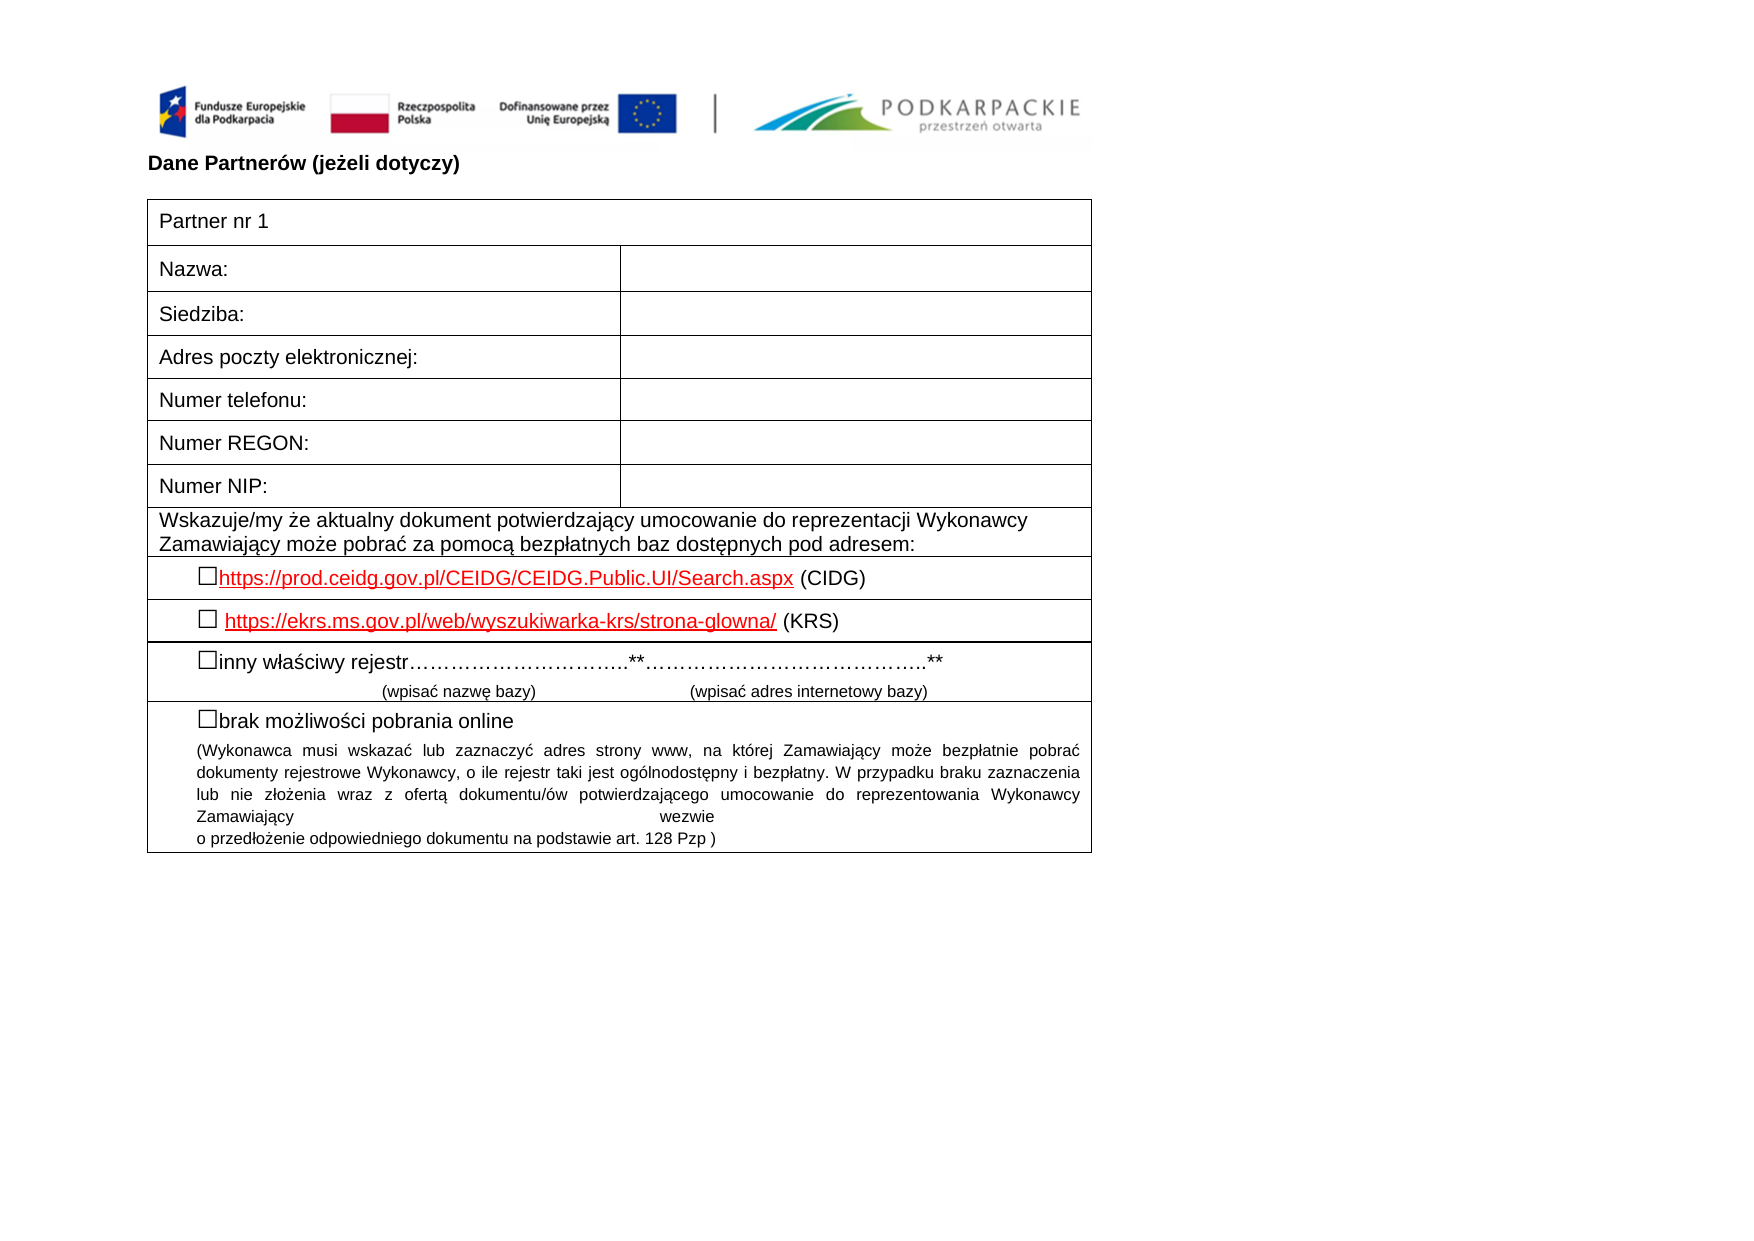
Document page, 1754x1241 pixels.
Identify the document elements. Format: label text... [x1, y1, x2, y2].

table_cell Siedziba: [148, 292, 620, 335]
table_cell inny właściwy rejestr…………………………..**…………………………………..** (wpisać nazwę bazy) (wpisać adres internetowy bazy) [148, 643, 1091, 701]
table_cell Adres poczty elektronicznej: [148, 336, 620, 377]
table_header Partner nr 1 [148, 200, 1091, 245]
table_cell [621, 379, 1091, 420]
picture [147, 73, 1093, 151]
table_cell [621, 465, 1091, 507]
table_cell https://ekrs.ms.gov.pl/web/wyszukiwarka-krs/strona-glowna/ (KRS) [148, 600, 1091, 641]
table_cell [621, 246, 1091, 291]
table_cell [621, 421, 1091, 464]
table_cell Nazwa: [148, 246, 620, 291]
table_cell Numer telefonu: [148, 379, 620, 420]
table_cell [621, 292, 1091, 335]
table_cell Wskazuje/my że aktualny dokument potwierdzający umocowanie do reprezentacji Wykonawcy Zamawiający może pobrać za pomocą bezpłatnych baz dostępnych pod adresem: [148, 508, 1091, 556]
table_cell [621, 336, 1091, 377]
text Dane Partnerów (jeżeli dotyczy) [148, 151, 1606, 175]
table_cell Numer REGON: [148, 421, 620, 464]
table_cell https://prod.ceidg.gov.pl/CEIDG/CEIDG.Public.UI/Search.aspx (CIDG) [148, 557, 1091, 598]
table_cell brak możliwości pobrania online (Wykonawca musi wskazać lub zaznaczyć adres strony www, na której Zamawiający może bezpłatnie pobrać dokumenty rejestrowe Wykonawcy, o ile rejestr taki jest ogólnodostępny i bezpłatny. W przypadku braku zaznaczenia lub nie złożenia wraz z ofertą dokumentu/ów potwierdzającego umocowanie do reprezentowania Wykonawcy Zamawiający wezwie o przedłożenie odpowiedniego dokumentu na podstawie art. 128 Pzp ) [148, 702, 1091, 852]
table_cell Numer NIP: [148, 465, 620, 507]
